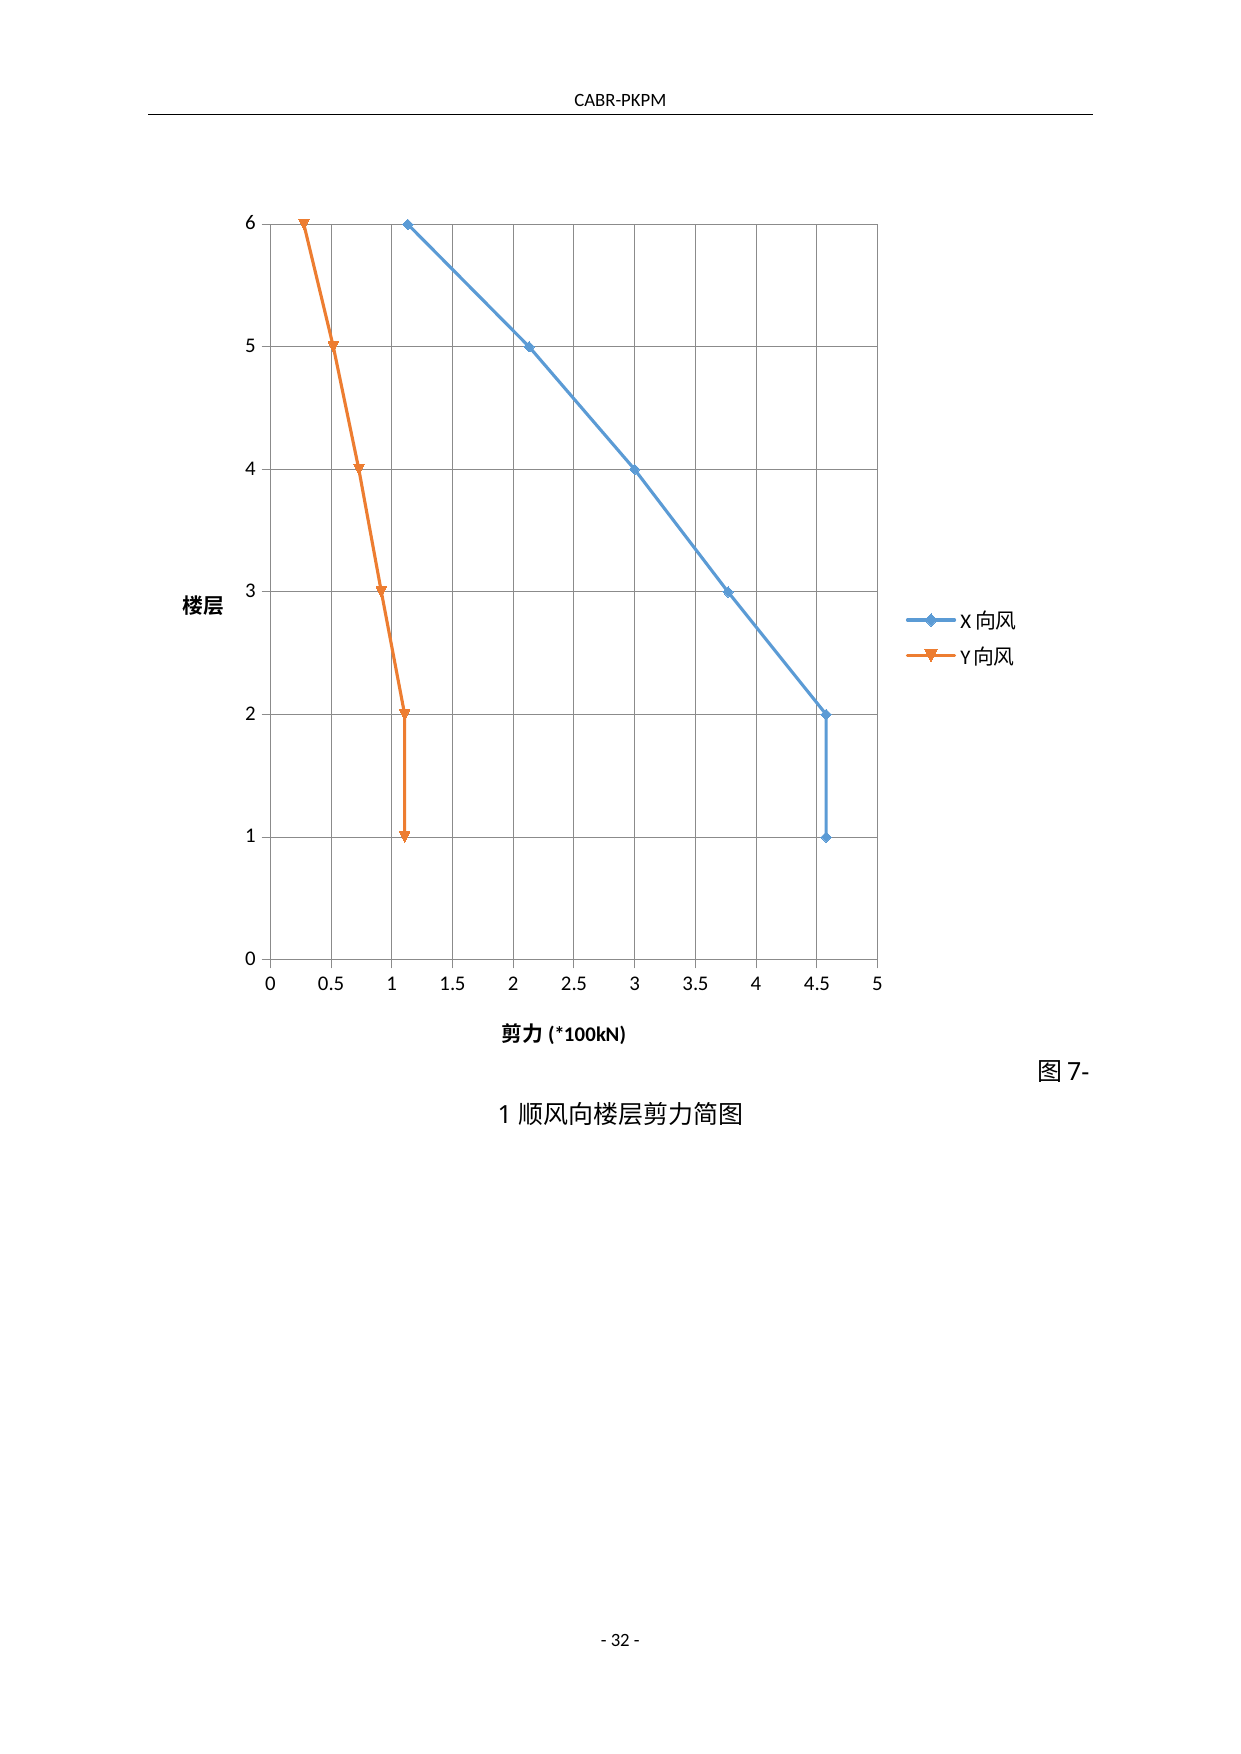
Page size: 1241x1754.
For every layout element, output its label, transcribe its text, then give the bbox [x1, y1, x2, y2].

text 图7-1 顺风向楼层剪力简图 [148, 194, 1093, 1136]
